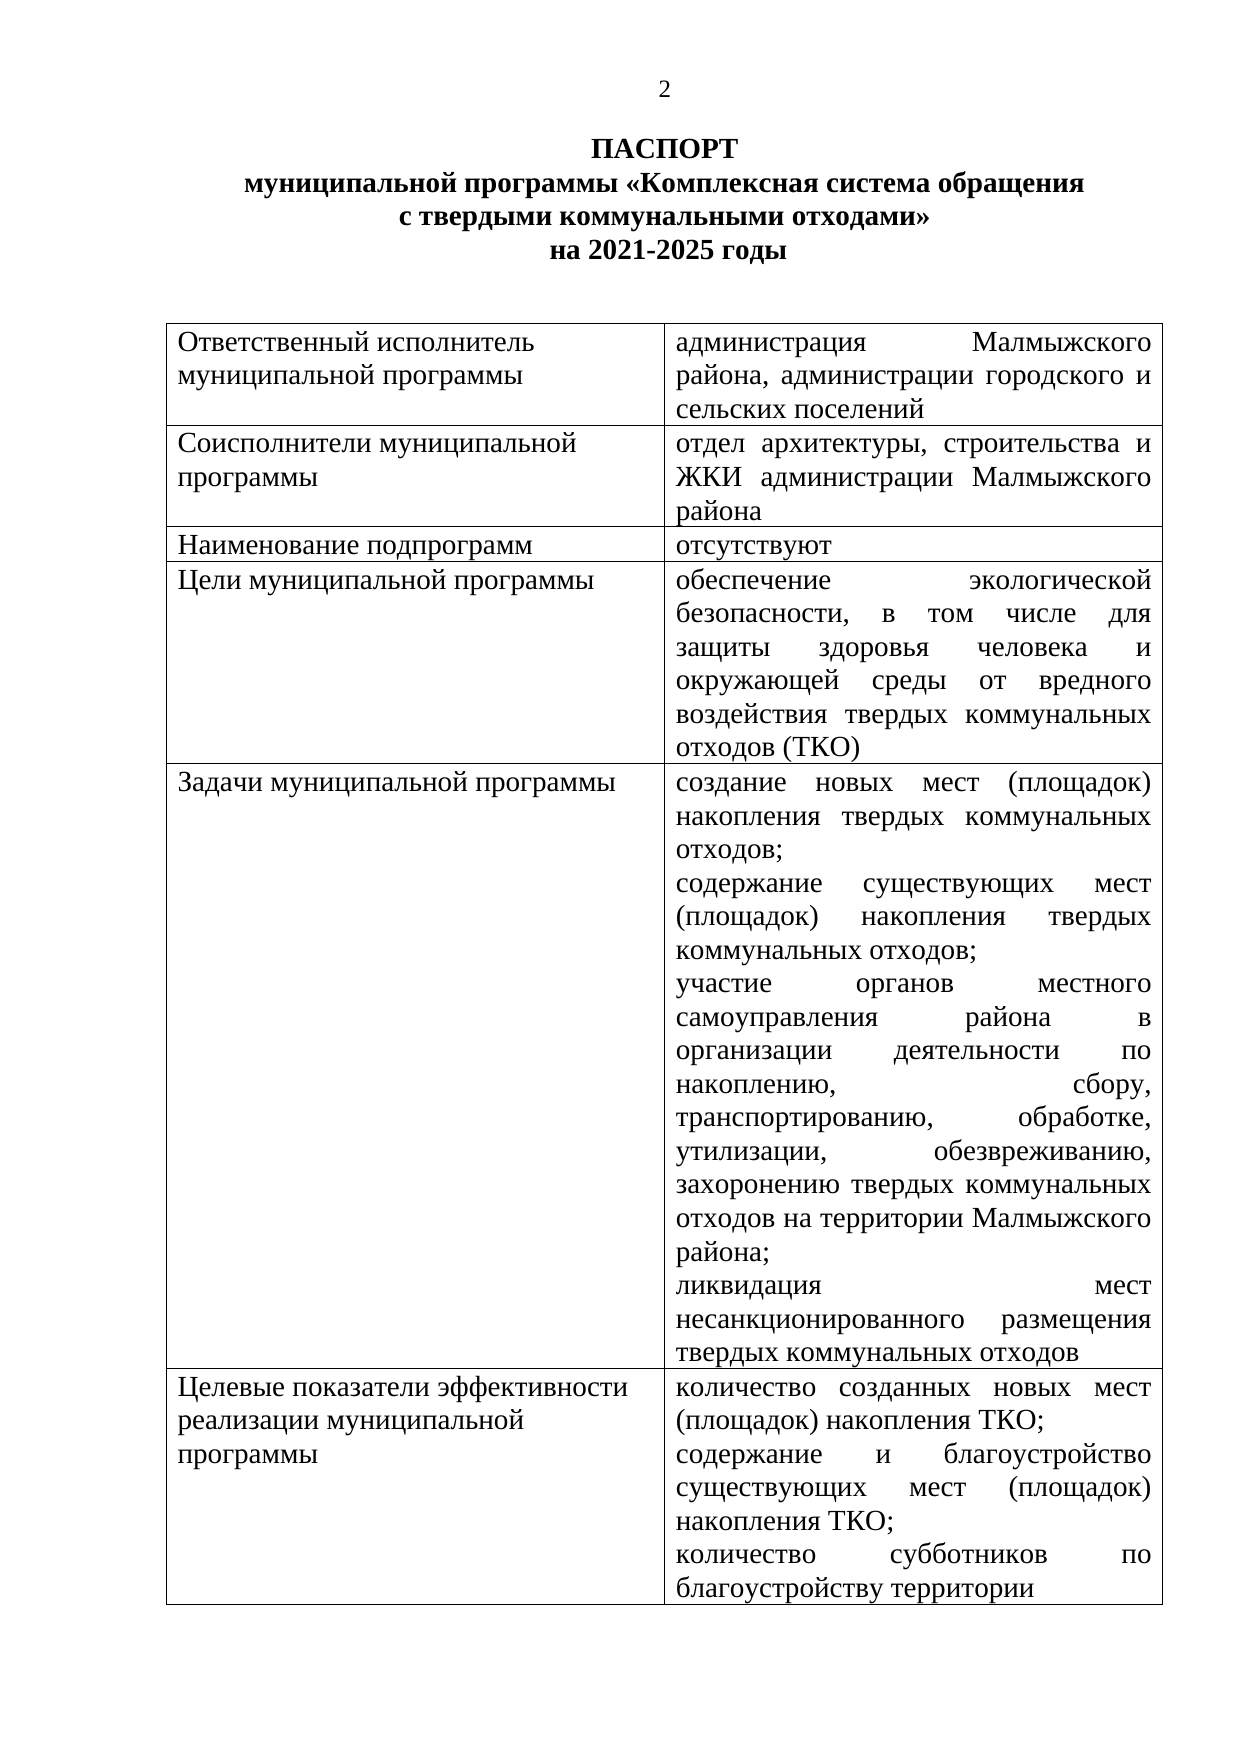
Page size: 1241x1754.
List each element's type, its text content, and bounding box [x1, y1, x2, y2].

table_cell количество созданных новых мест (площадок) накопления ТКО; содержание и благоустройство существующих мест (площадок) накопления ТКО; количество субботников по благоустройству территории [665, 1369, 1162, 1604]
table_cell Соисполнители муниципальной программы [167, 426, 664, 526]
table_header администрация Малмыжского района, администрации городского и сельских поселений [665, 324, 1162, 424]
table_cell Задачи муниципальной программы [167, 764, 664, 1368]
table_cell отсутствуют [665, 527, 1162, 561]
table_cell отдел архитектуры, строительства и ЖКИ администрации Малмыжского района [665, 426, 1162, 526]
text на 2021-2025 годы [177, 232, 1152, 265]
text с твердыми коммунальными отходами» [177, 198, 1152, 232]
text муниципальной программы «Комплексная система обращения [177, 165, 1152, 198]
table_cell Цели муниципальной программы [167, 562, 664, 763]
table_cell обеспечение экологической безопасности, в том числе для защиты здоровья человека и окружающей среды от вредного воздействия твердых коммунальных отходов (ТКО) [665, 562, 1162, 763]
table_cell Наименование подпрограмм [167, 527, 664, 561]
text ПАСПОРТ [177, 131, 1152, 165]
table_cell Целевые показатели эффективности реализации муниципальной программы [167, 1369, 664, 1604]
table_header Ответственный исполнитель муниципальной программы [167, 324, 664, 424]
table_cell создание новых мест (площадок) накопления твердых коммунальных отходов; содержание существующих мест (площадок) накопления твердых коммунальных отходов; участие органов местного самоуправления района в организации деятельности по накоплению, сбору, транспортированию, обработке, утилизации, обезвреживанию, захоронению твердых коммунальных отходов на территории Малмыжского района; ликвидация мест несанкционированного размещения твердых коммунальных отходов [665, 764, 1162, 1368]
